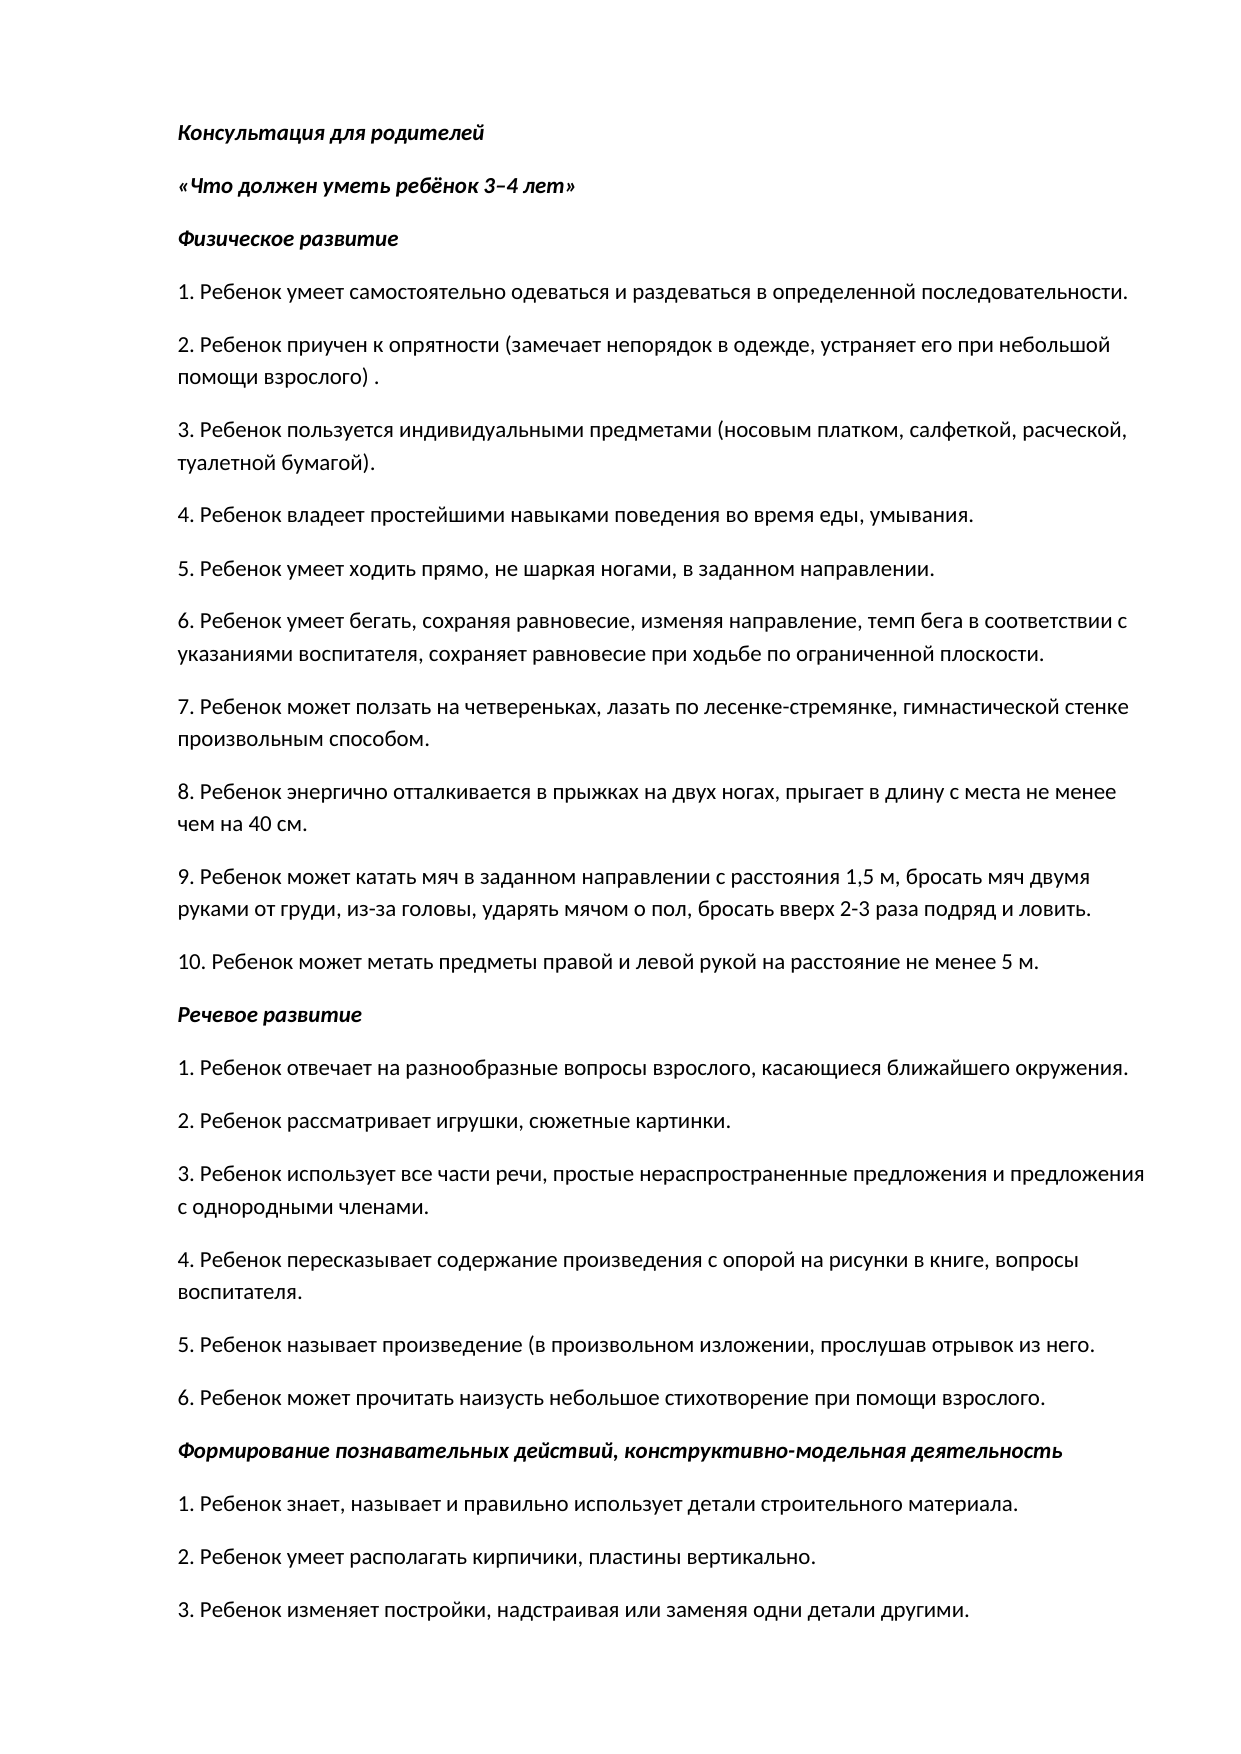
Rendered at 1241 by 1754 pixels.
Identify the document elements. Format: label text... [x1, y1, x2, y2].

text Физическое развитие [177, 224, 1152, 252]
text 5. Ребенок умеет ходить прямо, не шаркая ногами, в заданном направлении. [177, 554, 1152, 582]
text 3. Ребенок пользуется индивидуальными предметами (носовым платком, салфеткой, расческой, туалетной бумагой). [177, 415, 1152, 476]
text Формирование познавательных действий, конструктивно-модельная деятельность [177, 1436, 1152, 1464]
text 5. Ребенок называет произведение (в произвольном изложении, прослушав отрывок из него. [177, 1330, 1152, 1358]
text 7. Ребенок может ползать на четвереньках, лазать по лесенке-стремянке, гимнастической стенке произвольным способом. [177, 692, 1152, 752]
text 4. Ребенок владеет простейшими навыками поведения во время еды, умывания. [177, 501, 1152, 529]
text 1. Ребенок отвечает на разнообразные вопросы взрослого, касающиеся ближайшего окружения. [177, 1053, 1152, 1082]
text 10. Ребенок может метать предметы правой и левой рукой на расстояние не менее 5 м. [177, 947, 1152, 976]
text 3. Ребенок изменяет постройки, надстраивая или заменяя одни детали другими. [177, 1595, 1152, 1623]
text Речевое развитие [177, 1001, 1152, 1028]
text 3. Ребенок использует все части речи, простые нераспространенные предложения и предложения с однородными членами. [177, 1159, 1152, 1220]
text «Что должен уметь ребёнок 3–4 лет» [177, 171, 1152, 199]
text 6. Ребенок может прочитать наизусть небольшое стихотворение при помощи взрослого. [177, 1383, 1152, 1411]
text 1. Ребенок знает, называет и правильно использует детали строительного материала. [177, 1489, 1152, 1517]
text 2. Ребенок приучен к опрятности (замечает непорядок в одежде, устраняет его при небольшой помощи взрослого) . [177, 330, 1152, 390]
text 2. Ребенок рассматривает игрушки, сюжетные картинки. [177, 1107, 1152, 1134]
text 2. Ребенок умеет располагать кирпичики, пластины вертикально. [177, 1542, 1152, 1570]
text 1. Ребенок умеет самостоятельно одеваться и раздеваться в определенной последовательности. [177, 277, 1152, 305]
text 8. Ребенок энергично отталкивается в прыжках на двух ногах, прыгает в длину с места не менее чем на 40 см. [177, 777, 1152, 837]
text 4. Ребенок пересказывает содержание произведения с опорой на рисунки в книге, вопросы воспитателя. [177, 1245, 1152, 1305]
text 6. Ребенок умеет бегать, сохраняя равновесие, изменяя направление, темп бега в соответствии с указаниями воспитателя, сохраняет равновесие при ходьбе по ограниченной плоскости. [177, 607, 1152, 667]
text Консультация для родителей [177, 118, 1152, 146]
text 9. Ребенок может катать мяч в заданном направлении с расстояния 1,5 м, бросать мяч двумя руками от груди, из-за головы, ударять мячом о пол, бросать вверх 2-3 раза подряд и ловить. [177, 862, 1152, 922]
